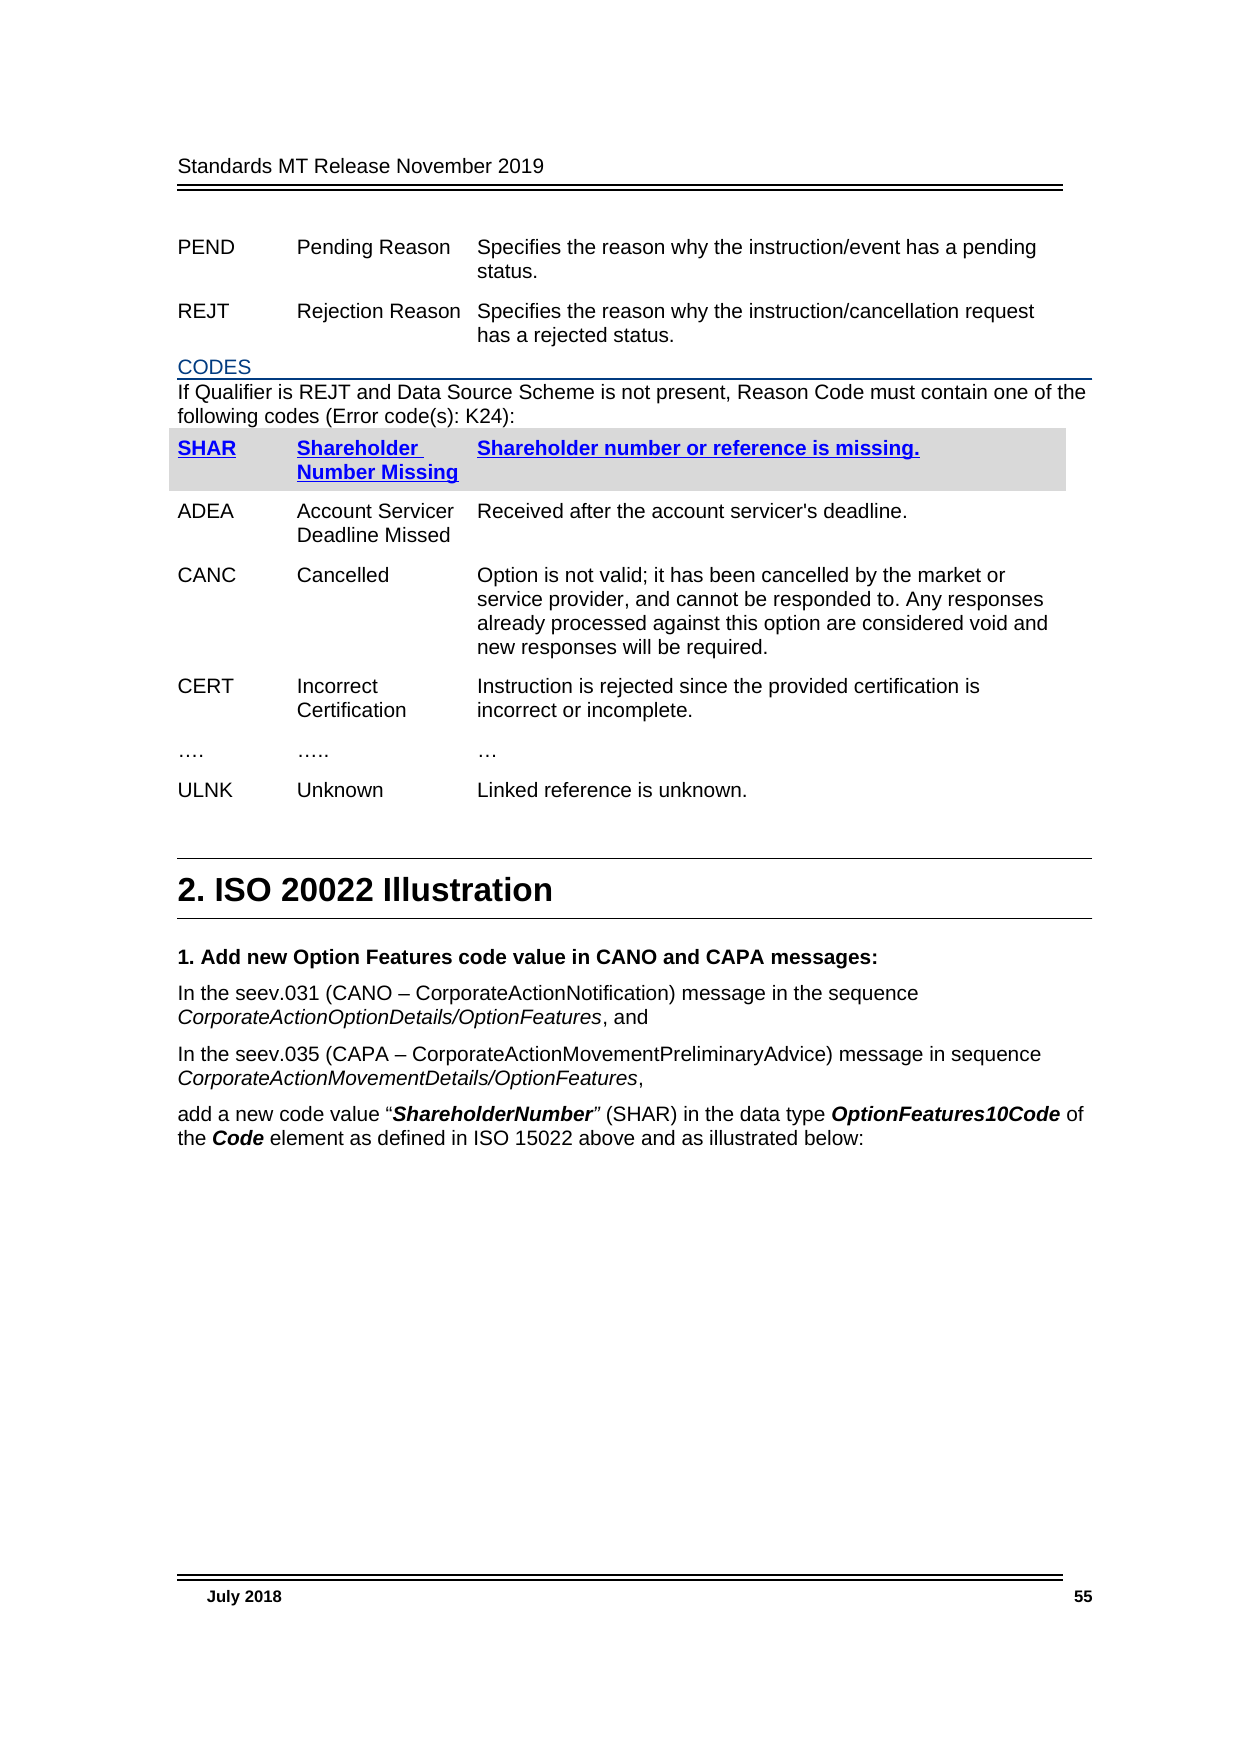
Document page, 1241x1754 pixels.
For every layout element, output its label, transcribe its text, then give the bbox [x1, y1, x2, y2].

table_cell … [469, 730, 1066, 769]
text In the seev.031 (CANO – CorporateActionNotification) message in the sequence CorporateActionOptionDetails/OptionFeatures, and [177, 981, 1092, 1029]
text 2. ISO 20022 Illustration [177, 859, 1092, 918]
table_cell ….. [289, 730, 469, 769]
text CODES [177, 354, 1092, 378]
table_cell REJT [169, 291, 289, 354]
text In the seev.035 (CAPA – CorporateActionMovementPreliminaryAdvice) message in sequence CorporateActionMovementDetails/OptionFeatures, [177, 1041, 1092, 1089]
table_cell Account Servicer Deadline Missed [289, 491, 469, 555]
table_cell ULNK [169, 770, 289, 809]
text add a new code value “ShareholderNumber” (SHAR) in the data type OptionFeatures10Code of the Code element as defined in ISO 15022 above and as illustrated below: [177, 1102, 1092, 1150]
table_cell CANC [169, 555, 289, 666]
table_cell Incorrect Certification [289, 666, 469, 730]
table_cell …. [169, 730, 289, 769]
table_cell CERT [169, 666, 289, 730]
table_header Shareholder Number Missing [289, 428, 469, 491]
table_cell Received after the account servicer's deadline. [469, 491, 1066, 555]
table_header Shareholder number or reference is missing. [469, 428, 1066, 491]
table_cell Specifies the reason why the instruction/cancellation request has a rejected status. [469, 291, 1066, 354]
table_cell Instruction is rejected since the provided certification is incorrect or incomplete. [469, 666, 1066, 730]
table_cell Rejection Reason [289, 291, 469, 354]
table_cell Linked reference is unknown. [469, 770, 1066, 809]
table_cell Cancelled [289, 555, 469, 666]
table_cell Option is not valid; it has been cancelled by the market or service provider, and cannot be responded to. Any responses already processed against this option are considered void and new responses will be required. [469, 555, 1066, 666]
text 1. Add new Option Features code value in CANO and CAPA messages: [177, 944, 1092, 968]
table_cell PEND [169, 228, 289, 291]
table_cell Specifies the reason why the instruction/event has a pending status. [469, 228, 1066, 291]
table_cell Pending Reason [289, 228, 469, 291]
table_cell Unknown [289, 770, 469, 809]
table_header SHAR [169, 428, 289, 491]
text If Qualifier is REJT and Data Source Scheme is not present, Reason Code must contain one of the following codes (Error code(s): K24): [177, 380, 1092, 428]
table_cell ADEA [169, 491, 289, 555]
